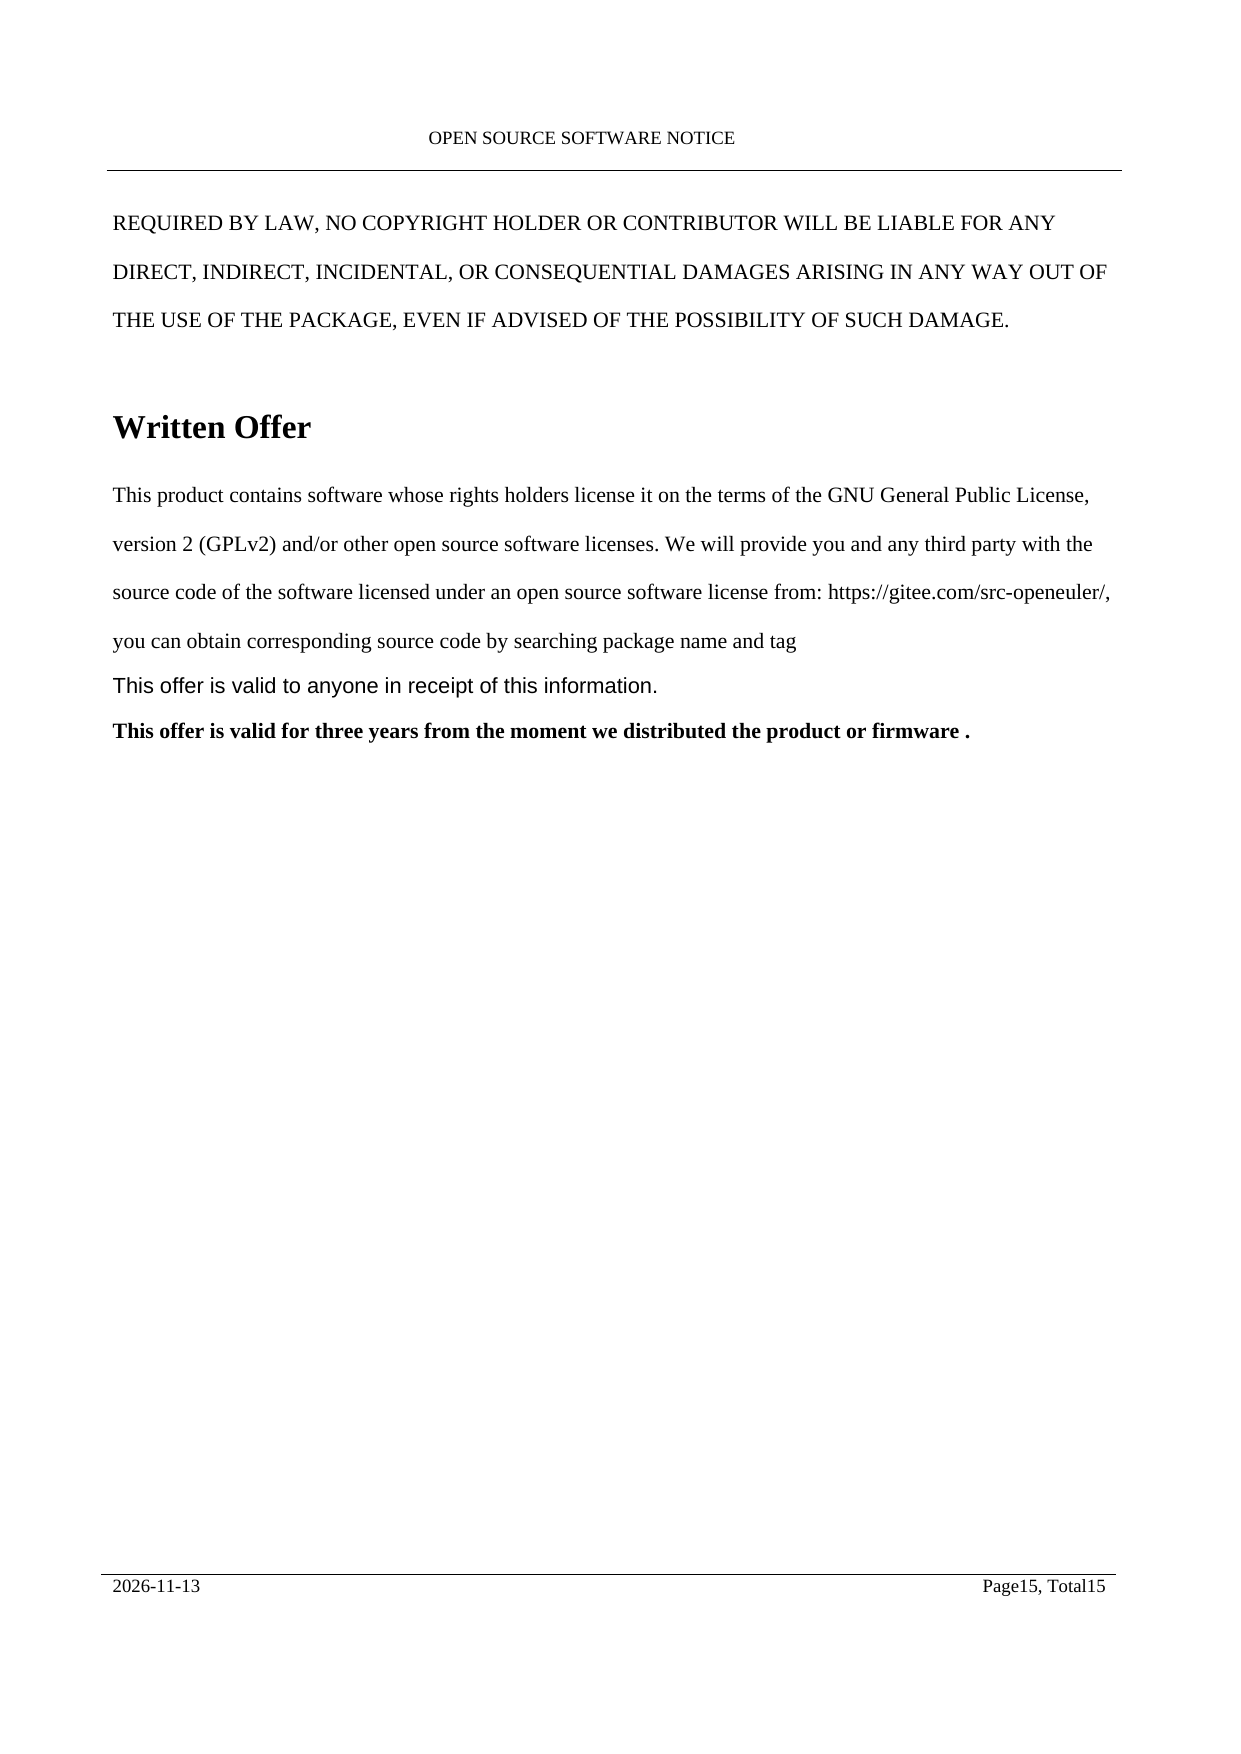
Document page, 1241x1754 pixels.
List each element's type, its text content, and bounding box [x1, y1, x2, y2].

text This offer is valid to anyone in receipt of this information. [112, 669, 1128, 702]
text Written Offer [112, 394, 1128, 459]
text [112, 206, 1128, 336]
text This offer is valid for three years from the moment we distributed the product or firmware . [112, 715, 1128, 747]
text This product contains software whose rights holders license it on the terms of the GNU General Public License, version 2 (GPLv2) and/or other open source software licenses. We will provide you and any third party with the source code of the software licensed under an open source software license from: https://gitee.com/src-openeuler/, you can obtain corresponding source code by searching package name and tag [112, 478, 1128, 657]
